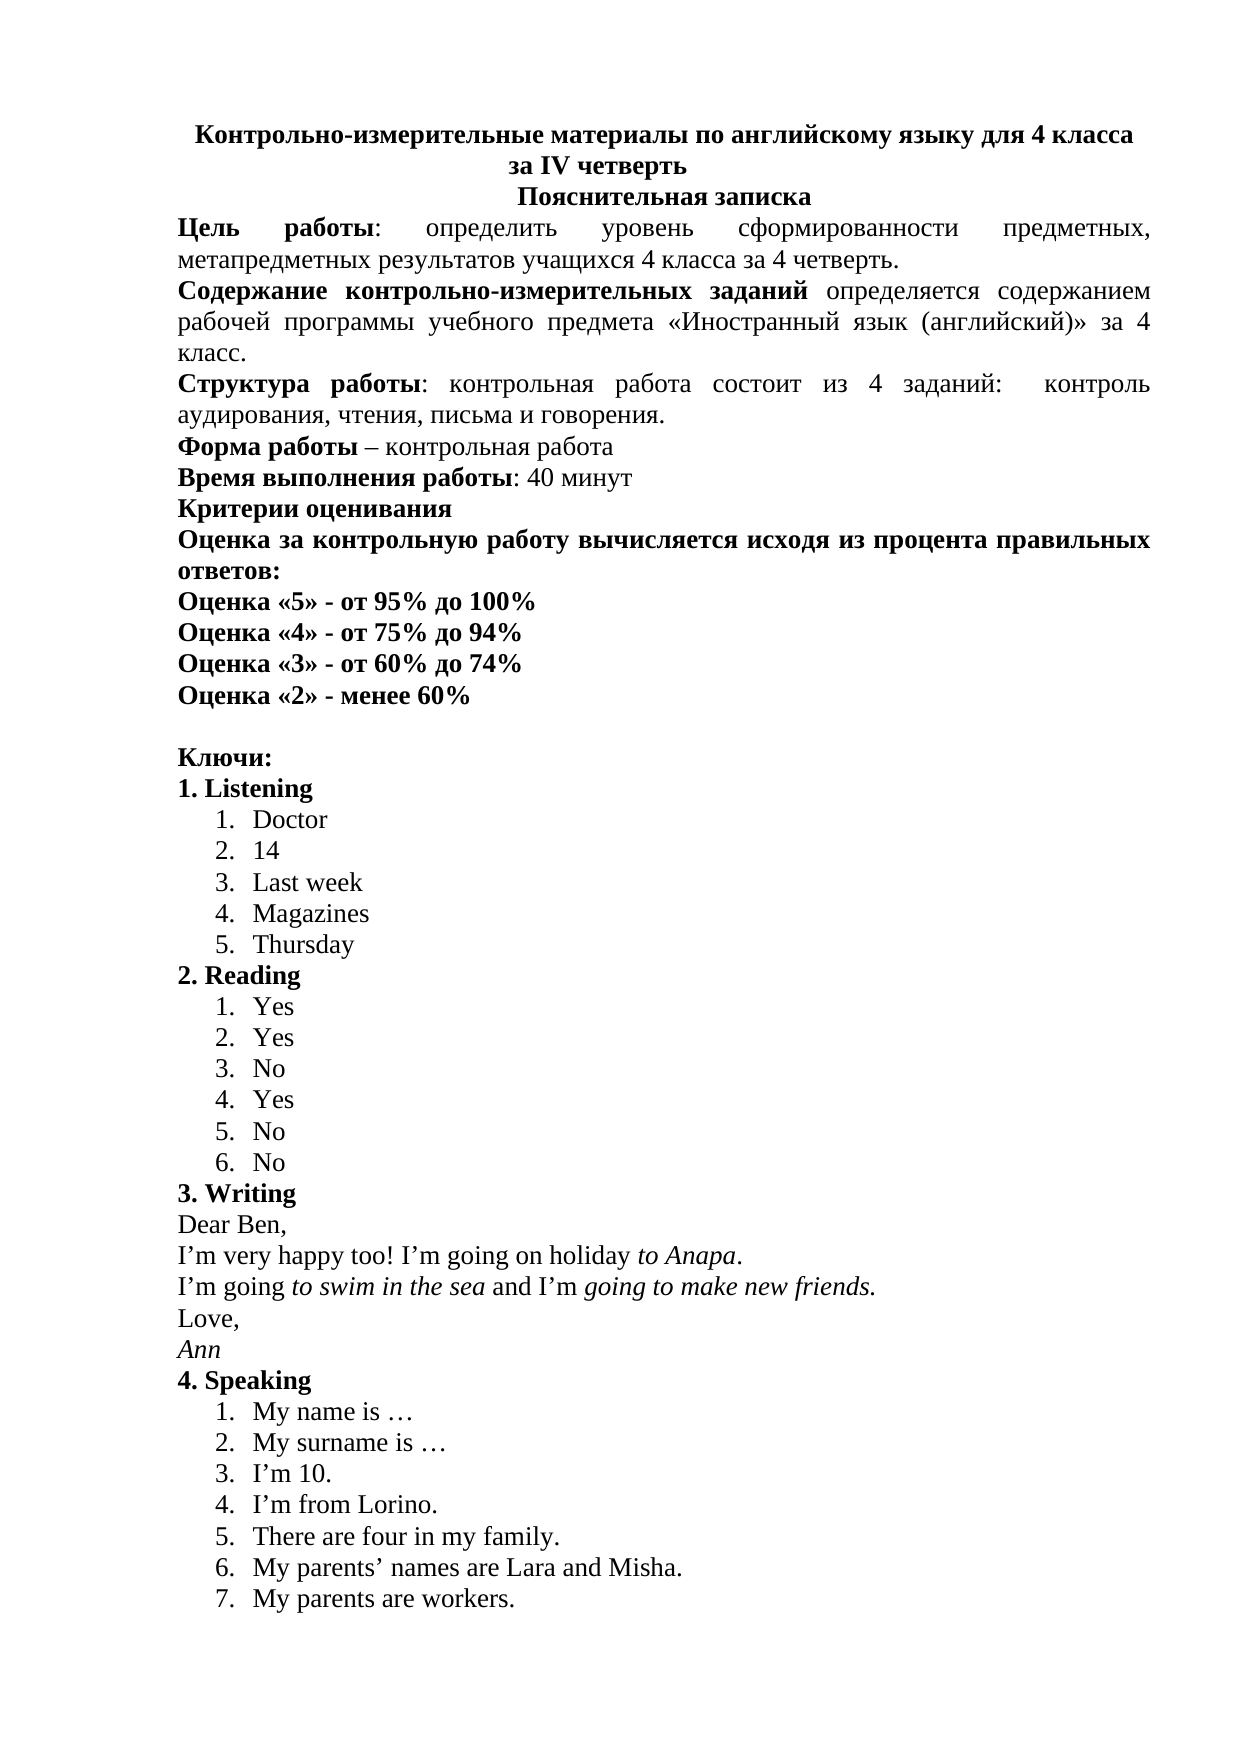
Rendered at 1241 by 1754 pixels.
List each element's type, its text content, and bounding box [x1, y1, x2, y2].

list Doctor [215, 803, 1152, 834]
text Критерии оценивания [177, 492, 1152, 523]
list Yes [215, 990, 1152, 1021]
list Yes [215, 1021, 1152, 1052]
text за IV четверть [177, 149, 1152, 180]
text 3. Writing [177, 1177, 1152, 1208]
text Содержание контрольно-измерительных заданий определяется содержанием рабочей программы учебного предмета «Иностранный язык (английский)» за 4 класс. [177, 274, 1152, 367]
list My parents are workers. [215, 1582, 1152, 1613]
list Last week [215, 866, 1152, 897]
text I’m going to swim in the sea and I’m going to make new friends. [177, 1271, 1152, 1302]
text Контрольно-измерительные материалы по английскому языку для 4 класса [177, 118, 1152, 149]
text Оценка за контрольную работу вычисляется исходя из процента правильных ответов: [177, 523, 1152, 585]
list My name is … [215, 1395, 1152, 1426]
text Оценка «3» - от 60% до 74% [177, 648, 1152, 679]
list I’m from Lorino. [215, 1488, 1152, 1520]
list No [215, 1052, 1152, 1084]
list My parents’ names are Lara and Misha. [215, 1551, 1152, 1582]
text Структура работы: контрольная работа состоит из 4 заданий: контроль аудирования, чтения, письма и говорения. [177, 367, 1152, 429]
list My surname is … [215, 1426, 1152, 1457]
text 2. Reading [177, 959, 1152, 990]
text Оценка «5» - от 95% до 100% [177, 585, 1152, 616]
list I’m 10. [215, 1457, 1152, 1488]
text 4. Speaking [177, 1364, 1152, 1395]
text Оценка «2» - менее 60% [177, 679, 1152, 710]
text Ann [177, 1333, 1152, 1364]
list Magazines [215, 897, 1152, 928]
text Оценка «4» - от 75% до 94% [177, 616, 1152, 648]
text 1. Listening [177, 772, 1152, 803]
list There are four in my family. [215, 1520, 1152, 1551]
text Ключи: [177, 741, 1152, 772]
text Время выполнения работы: 40 минут [177, 461, 1152, 492]
list Yes [215, 1084, 1152, 1115]
text Форма работы – контрольная работа [177, 429, 1152, 461]
list 14 [215, 834, 1152, 866]
text Цель работы: определить уровень сформированности предметных, метапредметных результатов учащихся 4 класса за 4 четверть. [177, 212, 1152, 274]
text Пояснительная записка [177, 180, 1152, 212]
list No [215, 1115, 1152, 1146]
text Dear Ben, [177, 1208, 1152, 1239]
text Love, [177, 1302, 1152, 1333]
list Thursday [215, 928, 1152, 959]
list No [215, 1146, 1152, 1177]
text I’m very happy too! I’m going on holiday to Anapa. [177, 1239, 1152, 1271]
